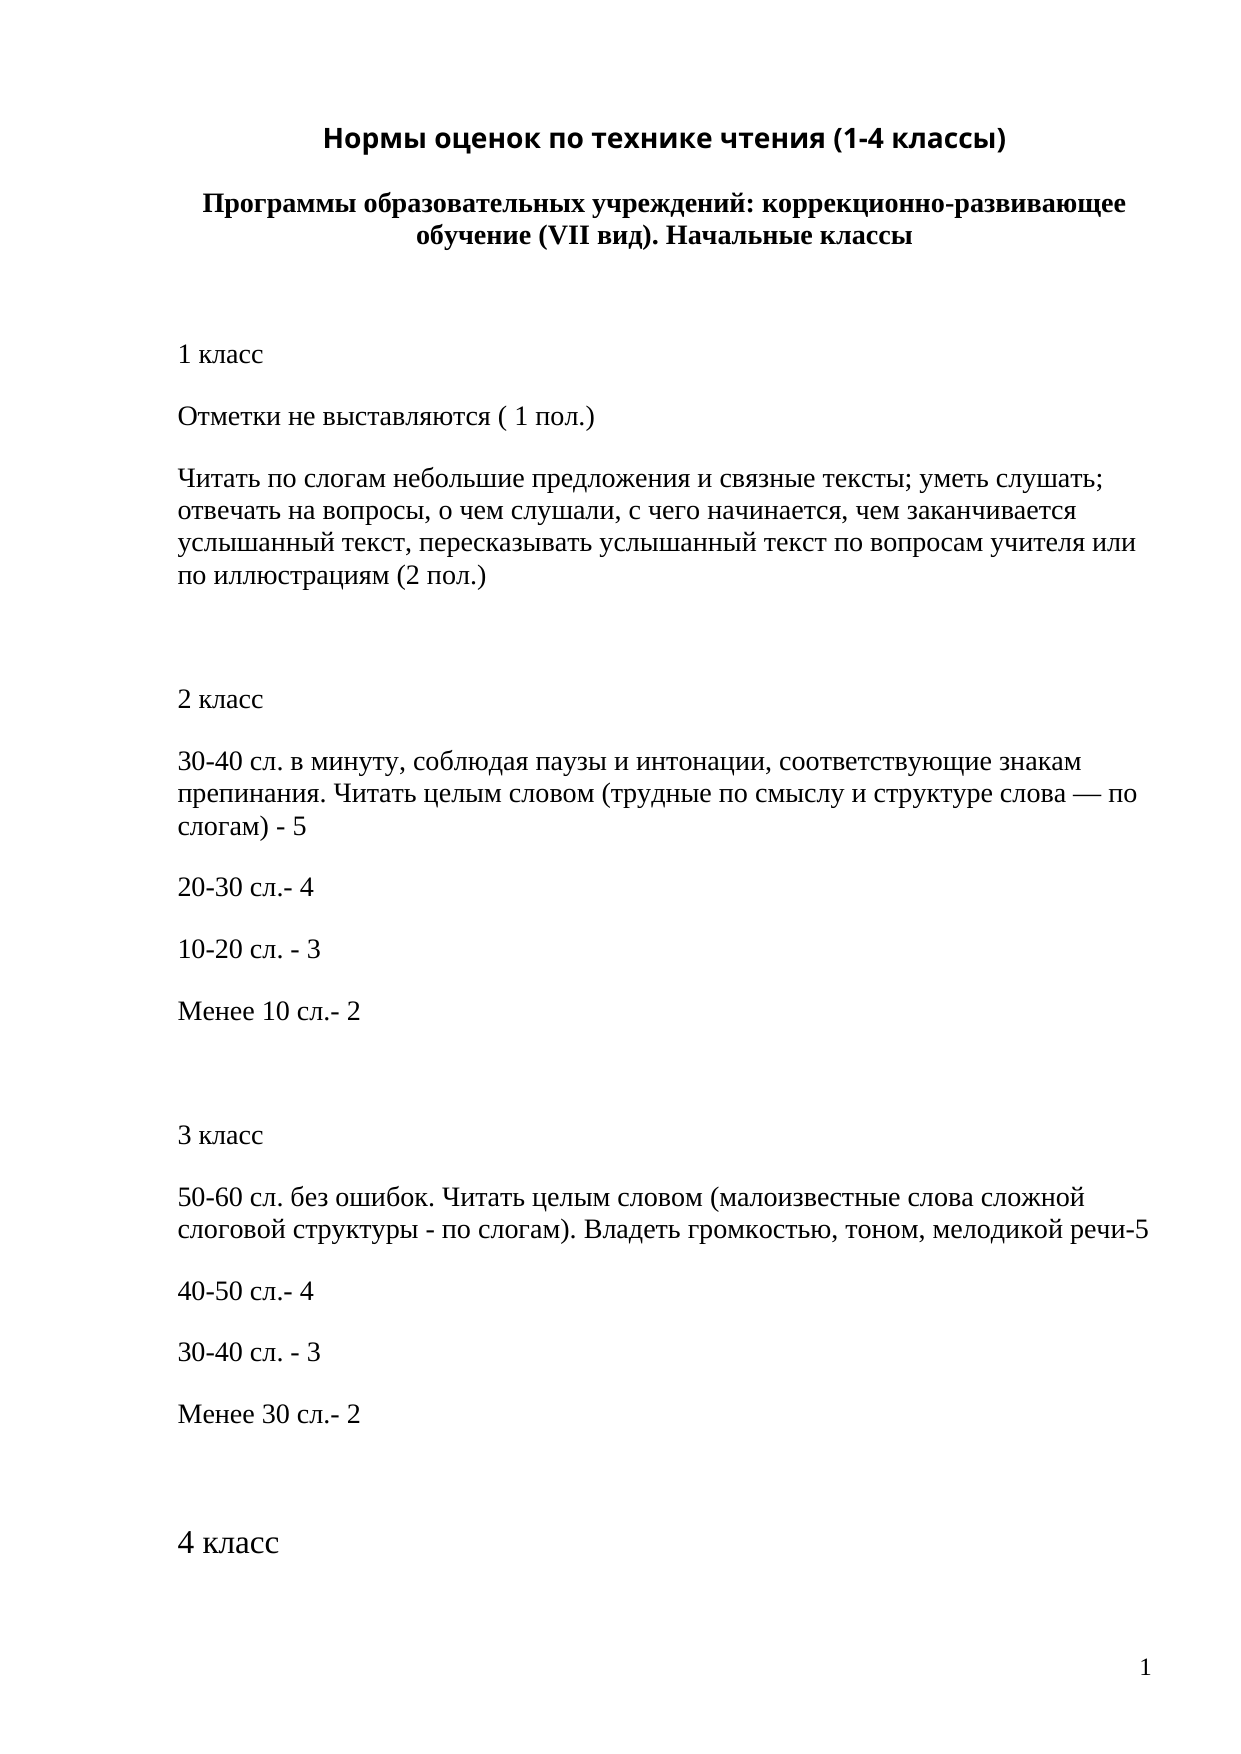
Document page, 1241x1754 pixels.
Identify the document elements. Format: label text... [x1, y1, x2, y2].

text Отметки не выставляются ( 1 пол.) [177, 399, 1152, 431]
text 3 класс [177, 1118, 1152, 1151]
text 1 класс [177, 337, 1152, 370]
text 20-30 сл.- 4 [177, 871, 1152, 903]
text Программы образовательных учреждений: коррекционно-развивающее обучение (VII вид). Начальные классы [177, 186, 1152, 250]
text 30-40 сл. - 3 [177, 1336, 1152, 1368]
text Читать по слогам небольшие предложения и связные тексты; уметь слушать; отвечать на вопросы, о чем слушали, с чего начинается, чем заканчивается услышанный текст, пересказывать услышанный текст по вопросам учителя или по иллюстрациям (2 пол.) [177, 461, 1152, 590]
text Менее 10 сл.- 2 [177, 994, 1152, 1026]
text 40-50 сл.- 4 [177, 1274, 1152, 1306]
text 2 класс [177, 683, 1152, 715]
text 10-20 сл. - 3 [177, 932, 1152, 964]
text 4 класс [177, 1522, 1152, 1560]
text 30-40 сл. в минуту, соблюдая паузы и интонации, соответствующие знакам препинания. Читать целым словом (трудные по смыслу и структуре слова — по слогам) - 5 [177, 744, 1152, 841]
text Нормы оценок по технике чтения (1-4 классы) [177, 118, 1152, 156]
text 50-60 сл. без ошибок. Читать целым словом (малоизвестные слова сложной слоговой структуры - по слогам). Владеть громкостью, тоном, мелодикой речи-5 [177, 1180, 1152, 1245]
text Менее 30 сл.- 2 [177, 1397, 1152, 1429]
